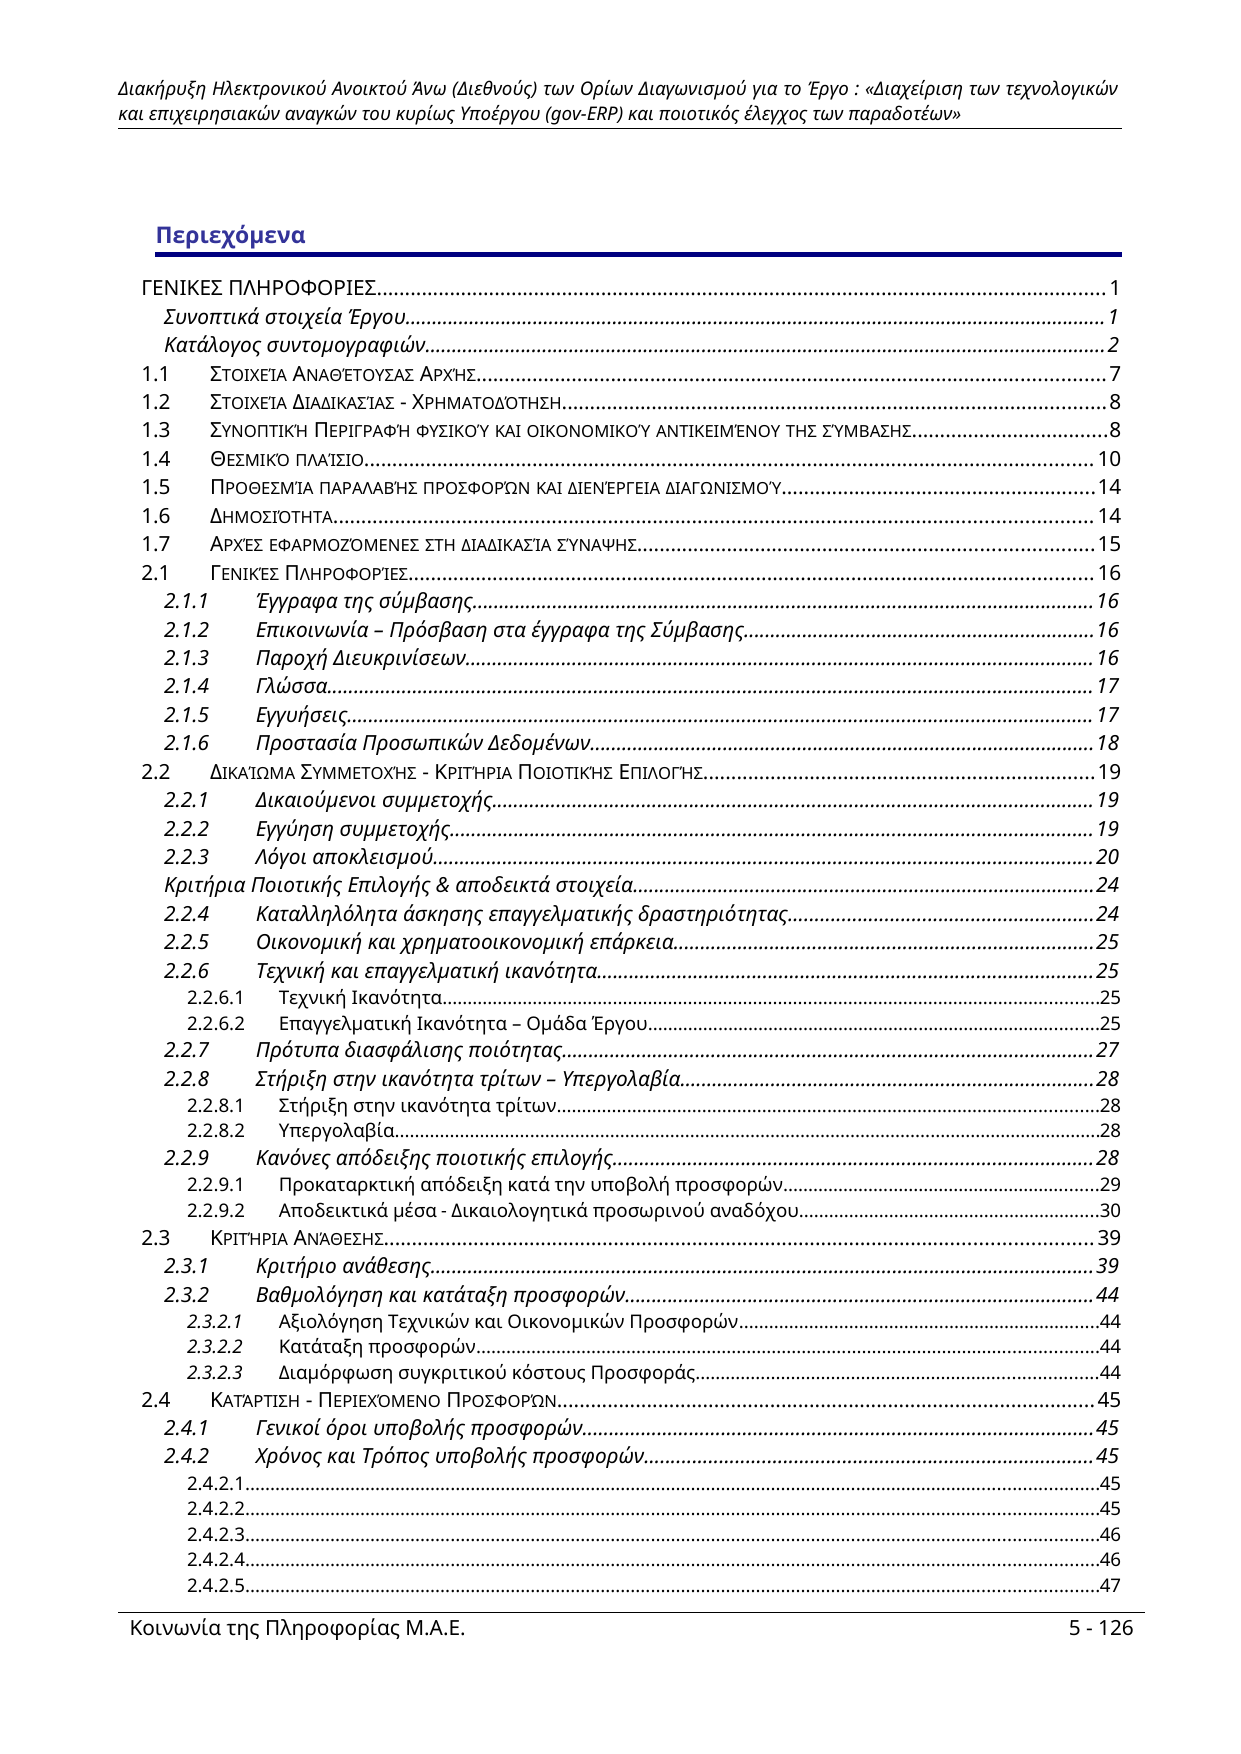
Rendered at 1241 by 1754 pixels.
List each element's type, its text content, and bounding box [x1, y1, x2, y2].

text 2.2.2 Εγγύηση συμμετοχής 19 [164, 814, 1122, 842]
text 2.2.6.1 Τεχνική Ικανότητα 25 [187, 984, 1122, 1010]
text 1.3 Συνοπτική Περιγραφή φυσικού και οικονομικού αντικειμένου της σύμβασης 8 [141, 416, 1122, 444]
text 2.2.9 Κανόνες απόδειξης ποιοτικής επιλογής 28 [164, 1143, 1122, 1172]
text 1.7 Αρχές εφαρμοζόμενες στη διαδικασία σύναψης 15 [141, 529, 1122, 558]
list Περιεχόμενα [155, 219, 1122, 252]
text 2.3.2.2 Κατάταξη προσφορών 44 [187, 1334, 1122, 1359]
text 2.4.2.5. 47 [187, 1572, 1122, 1598]
text 2.4.2.4. 46 [187, 1547, 1122, 1572]
text 2.2.3 Λόγοι αποκλεισμού 20 [164, 842, 1122, 871]
text 2.3.2.3 Διαμόρφωση συγκριτικού κόστους Προσφοράς 44 [187, 1359, 1122, 1385]
text 2.3 Κριτήρια Ανάθεσης 39 [141, 1223, 1122, 1251]
text 2.4.2.2. 45 [187, 1496, 1122, 1521]
text 1.6 Δημοσιότητα 14 [141, 501, 1122, 529]
text 2.2.5 Οικονομική και χρηματοοικονομική επάρκεια 25 [164, 927, 1122, 956]
text 2.2.6 Τεχνική και επαγγελματική ικανότητα 25 [164, 956, 1122, 984]
text 2.2.7 Πρότυπα διασφάλισης ποιότητας 27 [164, 1035, 1122, 1064]
text 1.2 Στοιχεία Διαδικασίας - Χρηματοδότηση 8 [141, 387, 1122, 416]
text 2.2.6.2 Επαγγελματική Ικανότητα – Ομάδα Έργου 25 [187, 1010, 1122, 1035]
text 1.4 Θεσμικό πλαίσιο 10 [141, 444, 1122, 472]
text 2.4.2.3. 46 [187, 1521, 1122, 1547]
text 2.1.3 Παροχή Διευκρινίσεων 16 [164, 643, 1122, 672]
text 2.1 Γενικές Πληροφορίες 16 [141, 558, 1122, 586]
text 2.2 Δικαίωμα Συμμετοχής - Κριτήρια Ποιοτικής Επιλογής 19 [141, 757, 1122, 785]
text 2.4 Κατάρτιση - Περιεχόμενο Προσφορών 45 [141, 1385, 1122, 1413]
text 2.2.8.2 Υπεργολαβία 28 [187, 1118, 1122, 1143]
text 2.2.8 Στήριξη στην ικανότητα τρίτων – Υπεργολαβία 28 [164, 1064, 1122, 1092]
text 2.3.2.1 Αξιολόγηση Τεχνικών και Οικονομικών Προσφορών 44 [187, 1308, 1122, 1334]
text Κριτήρια Ποιοτικής Επιλογής & αποδεικτά στοιχεία 24 [164, 871, 1122, 899]
text Συνοπτικά στοιχεία Έργου 1 [164, 302, 1122, 330]
text 1.5 Προθεσμία παραλαβής προσφορών και διενέργεια διαγωνισμού 14 [141, 472, 1122, 501]
text ΓΕΝΙΚΕΣ ΠΛΗΡΟΦΟΡΙΕΣ 1 [141, 273, 1122, 302]
text 2.4.1 Γενικοί όροι υποβολής προσφορών 45 [164, 1413, 1122, 1442]
text 2.1.1 Έγγραφα της σύμβασης 16 [164, 586, 1122, 615]
text 2.2.9.1 Προκαταρκτική απόδειξη κατά την υποβολή προσφορών 29 [187, 1172, 1122, 1197]
text 2.3.1 Κριτήριο ανάθεσης 39 [164, 1251, 1122, 1280]
text 2.2.9.2 Αποδεικτικά μέσα - Δικαιολογητικά προσωρινού αναδόχου 30 [187, 1197, 1122, 1223]
text 2.2.4 Καταλληλόλητα άσκησης επαγγελματικής δραστηριότητας 24 [164, 899, 1122, 927]
text 2.1.6 Προστασία Προσωπικών Δεδομένων 18 [164, 728, 1122, 757]
text 2.2.8.1 Στήριξη στην ικανότητα τρίτων 28 [187, 1092, 1122, 1118]
text 2.1.4 Γλώσσα 17 [164, 672, 1122, 700]
text 2.4.2 Χρόνος και Τρόπος υποβολής προσφορών 45 [164, 1442, 1122, 1470]
text 2.3.2 Βαθμολόγηση και κατάταξη προσφορών 44 [164, 1280, 1122, 1308]
text Κατάλογος συντομογραφιών 2 [164, 330, 1122, 359]
text 2.1.2 Επικοινωνία – Πρόσβαση στα έγγραφα της Σύμβασης 16 [164, 615, 1122, 643]
text 1.1 Στοιχεία Αναθέτουσας Αρχής 7 [141, 359, 1122, 387]
text 2.4.2.1. 45 [187, 1470, 1122, 1496]
text 2.1.5 Εγγυήσεις 17 [164, 700, 1122, 728]
text 2.2.1 Δικαιούμενοι συμμετοχής 19 [164, 785, 1122, 814]
